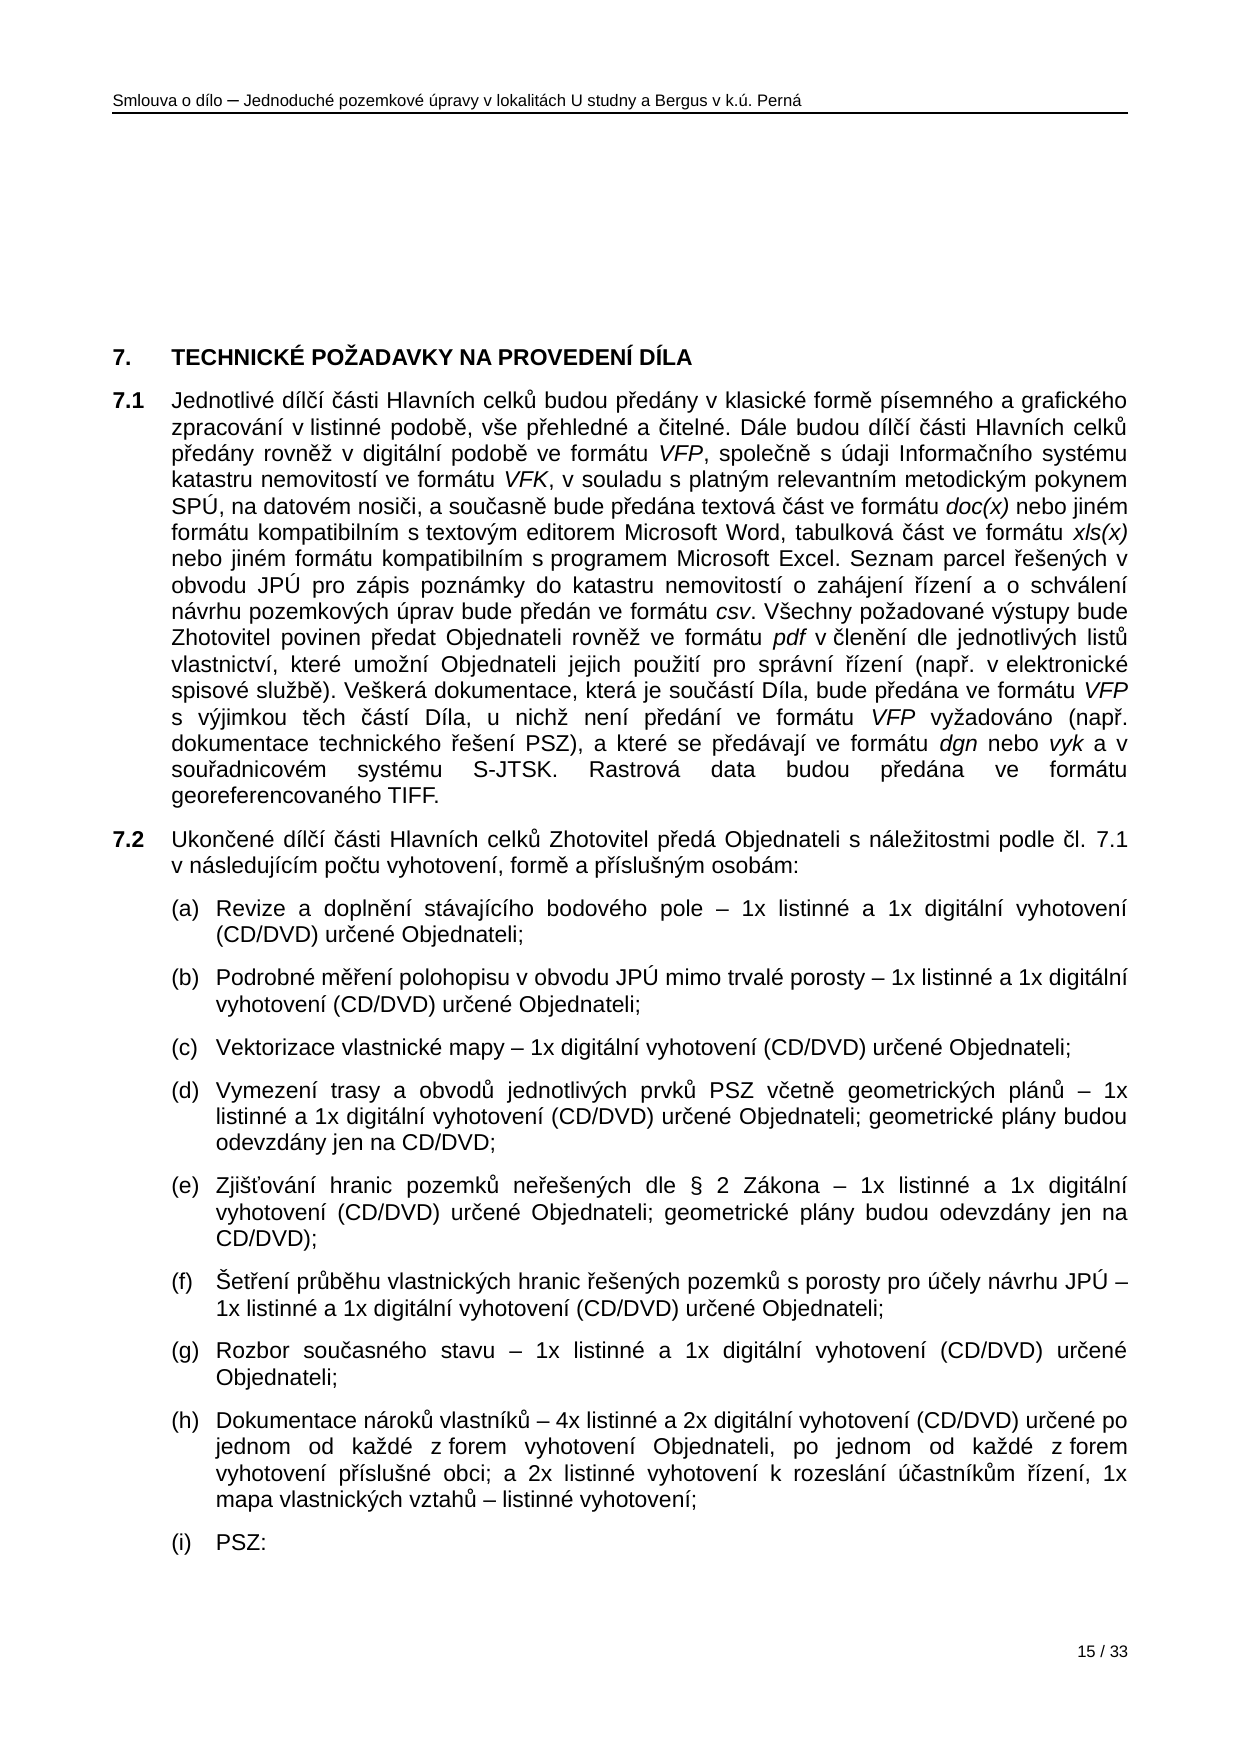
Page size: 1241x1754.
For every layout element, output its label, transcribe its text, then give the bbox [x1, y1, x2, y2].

text Technické požadavky na provedení díla [112, 344, 1128, 371]
list Podrobné měření polohopisu v obvodu JPÚ mimo trvalé porosty – 1x listinné a 1x digitální vyhotovení (CD/DVD) určené Objednateli; [171, 964, 1128, 1017]
list PSZ: [171, 1529, 1128, 1555]
list Revize a doplnění stávajícího bodového pole – 1x listinné a 1x digitální vyhotovení (CD/DVD) určené Objednateli; [171, 895, 1128, 948]
text Jednotlivé dílčí části Hlavních celků budou předány v klasické formě písemného a grafického zpracování v listinné podobě, vše přehledné a čitelné. Dále budou dílčí části Hlavních celků předány rovněž v digitální podobě ve formátu VFP, společně s údaji Informačního systému katastru nemovitostí ve formátu VFK, v souladu s platným relevantním metodickým pokynem SPÚ, na datovém nosiči, a současně bude předána textová část ve formátu doc(x) nebo jiném formátu kompatibilním s textovým editorem Microsoft Word, tabulková část ve formátu xls(x) nebo jiném formátu kompatibilním s programem Microsoft Excel. Seznam parcel řešených v obvodu JPÚ pro zápis poznámky do katastru nemovitostí o zahájení řízení a o schválení návrhu pozemkových úprav bude předán ve formátu csv. Všechny požadované výstupy bude Zhotovitel povinen předat Objednateli rovněž ve formátu pdf v členění dle jednotlivých listů vlastnictví, které umožní Objednateli jejich použití pro správní řízení (např. v elektronické spisové službě). Veškerá dokumentace, která je součástí Díla, bude předána ve formátu VFP s výjimkou těch částí Díla, u nichž není předání ve formátu VFP vyžadováno (např. dokumentace technického řešení PSZ), a které se předávají ve formátu dgn nebo vyk a v souřadnicovém systému S-JTSK. Rastrová data budou předána ve formátu georeferencovaného TIFF. [112, 387, 1128, 809]
text Ukončené dílčí části Hlavních celků Zhotovitel předá Objednateli s náležitostmi podle čl. 7.1 v následujícím počtu vyhotovení, formě a příslušným osobám: [112, 826, 1128, 878]
list Vektorizace vlastnické mapy – 1x digitální vyhotovení (CD/DVD) určené Objednateli; [171, 1034, 1128, 1060]
list Vymezení trasy a obvodů jednotlivých prvků PSZ včetně geometrických plánů – 1x listinné a 1x digitální vyhotovení (CD/DVD) určené Objednateli; geometrické plány budou odevzdány jen na CD/DVD; [171, 1077, 1128, 1156]
list Šetření průběhu vlastnických hranic řešených pozemků s porosty pro účely návrhu JPÚ – 1x listinné a 1x digitální vyhotovení (CD/DVD) určené Objednateli; [171, 1268, 1128, 1321]
list Zjišťování hranic pozemků neřešených dle § 2 Zákona – 1x listinné a 1x digitální vyhotovení (CD/DVD) určené Objednateli; geometrické plány budou odevzdány jen na CD/DVD); [171, 1172, 1128, 1251]
list Dokumentace nároků vlastníků – 4x listinné a 2x digitální vyhotovení (CD/DVD) určené po jednom od každé z forem vyhotovení Objednateli, po jednom od každé z forem vyhotovení příslušné obci; a 2x listinné vyhotovení k rozeslání účastníkům řízení, 1x mapa vlastnických vztahů – listinné vyhotovení; [171, 1407, 1128, 1512]
list Rozbor současného stavu – 1x listinné a 1x digitální vyhotovení (CD/DVD) určené Objednateli; [171, 1337, 1128, 1390]
